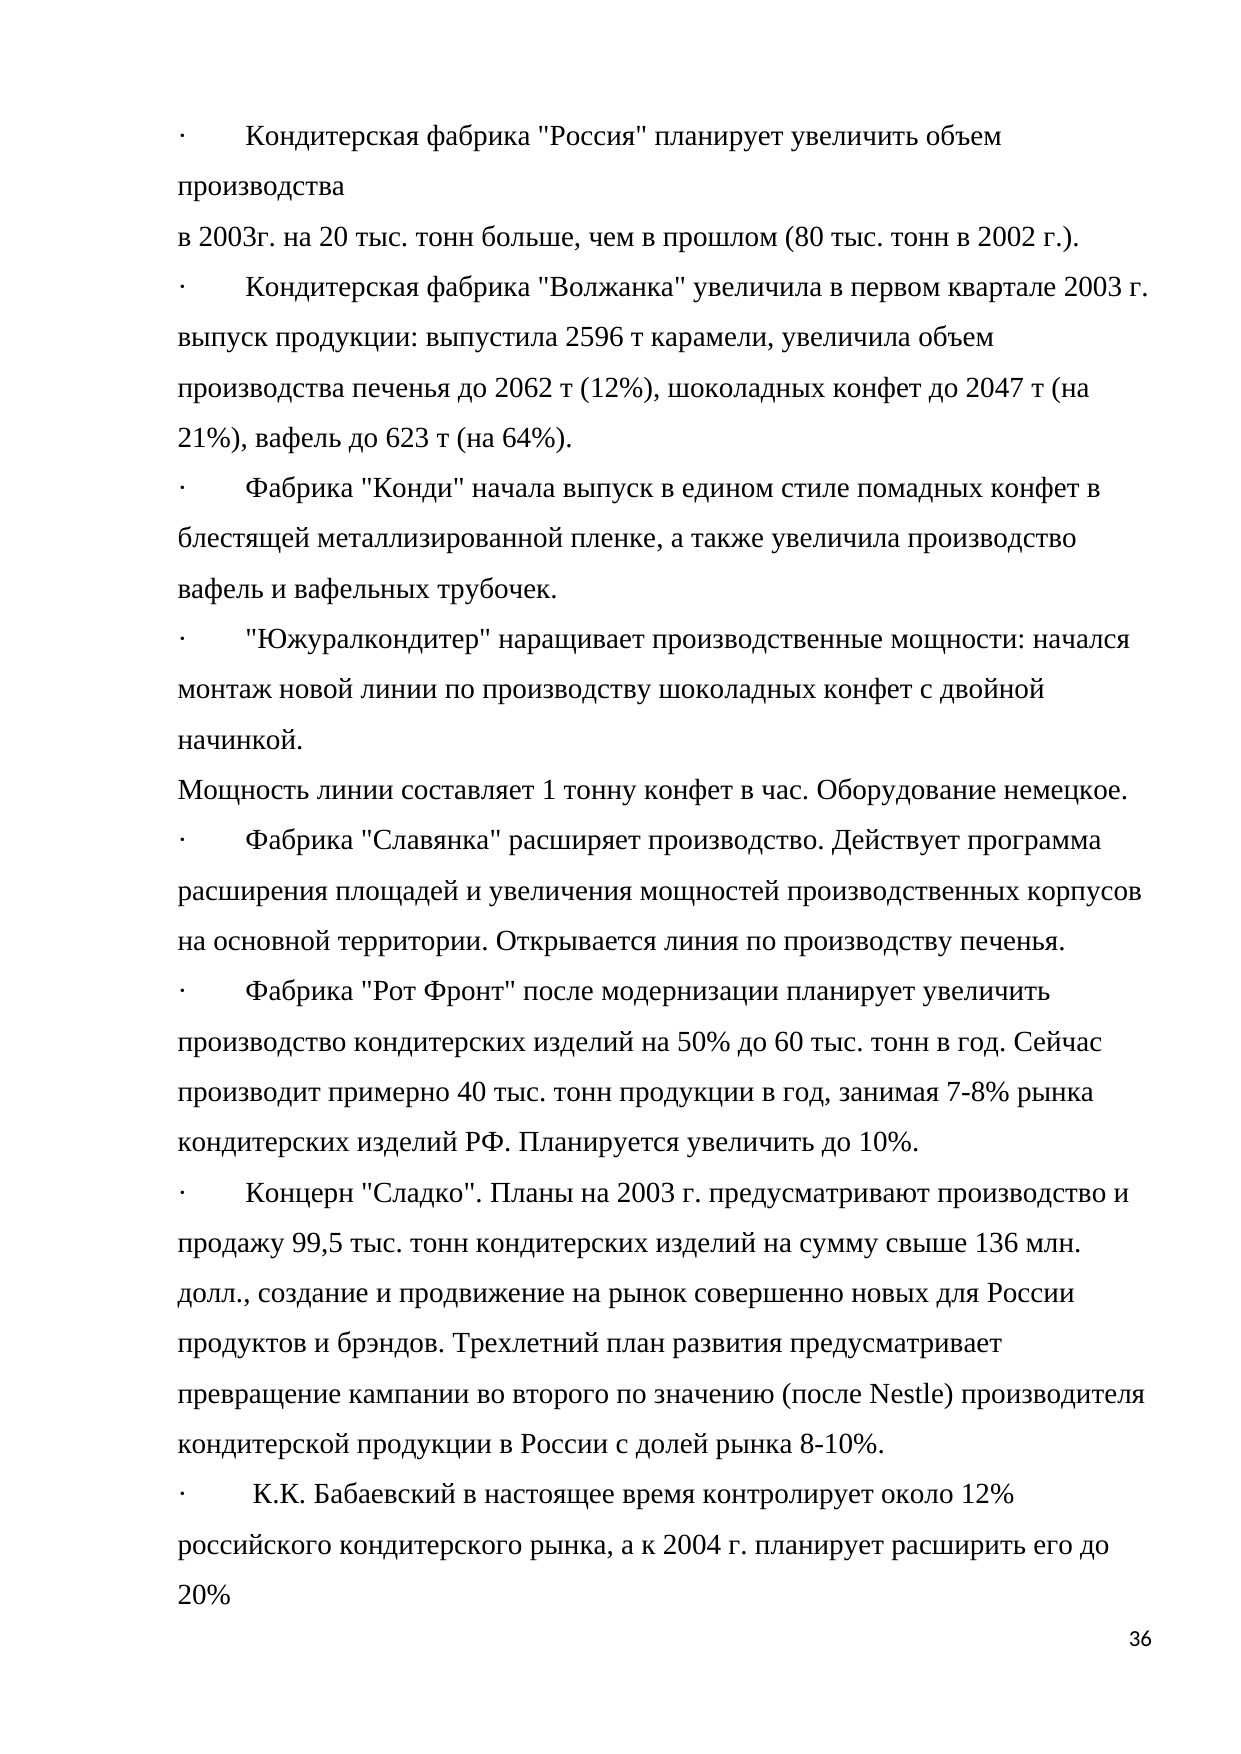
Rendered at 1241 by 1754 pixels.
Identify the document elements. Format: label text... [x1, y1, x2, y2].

text · К.К. Бабаевский в настоящее время контролирует около 12% [177, 1477, 1152, 1510]
text монтаж новой линии по производству шоколадных конфет с двойной начинкой. [177, 672, 1152, 755]
text блестящей металлизированной пленке, а также увеличила производство вафель и вафельных трубочек. [177, 521, 1152, 604]
text производство кондитерских изделий на 50% до 60 тыс. тонн в год. Сейчас [177, 1024, 1152, 1057]
text · Кондитерская фабрика "Волжанка" увеличила в первом квартале 2003 г. [177, 269, 1152, 303]
text расширения площадей и увеличения мощностей производственных корпусов на основной территории. Открывается линия по производству печенья. [177, 873, 1152, 957]
text в 2003г. на 20 тыс. тонн больше, чем в прошлом (80 тыс. тонн в 2002 г.). [177, 219, 1152, 252]
text · Фабрика "Конди" начала выпуск в едином стиле помадных конфет в [177, 470, 1152, 504]
text кондитерских изделий РФ. Планируется увеличить до 10%. [177, 1124, 1152, 1158]
text продажу 99,5 тыс. тонн кондитерских изделий на сумму свыше 136 млн. долл., создание и продвижение на рынок совершенно новых для России продуктов и брэндов. Трехлетний план развития предусматривает превращение кампании во второго по значению (после Nestle) производителя кондитерской продукции в России с долей рынка 8-10%. [177, 1225, 1152, 1460]
text российского кондитерского рынка, а к 2004 г. планирует расширить его до 20% [177, 1527, 1152, 1611]
text · Кондитерская фабрика "Россия" планирует увеличить объем производства [177, 118, 1152, 202]
text · "Южуралкондитер" наращивает производственные мощности: начался [177, 621, 1152, 655]
text · Фабрика "Рот Фронт" после модернизации планирует увеличить [177, 973, 1152, 1007]
text Мощность линии составляет 1 тонну конфет в час. Оборудование немецкое. [177, 772, 1152, 806]
text производит примерно 40 тыс. тонн продукции в год, занимая 7-8% рынка [177, 1074, 1152, 1108]
text выпуск продукции: выпустила 2596 т карамели, увеличила объем производства печенья до 2062 т (12%), шоколадных конфет до 2047 т (на 21%), вафель до 623 т (на 64%). [177, 319, 1152, 453]
text · Концерн "Сладко". Планы на 2003 г. предусматривают производство и [177, 1175, 1152, 1208]
text · Фабрика "Славянка" расширяет производство. Действует программа [177, 822, 1152, 856]
